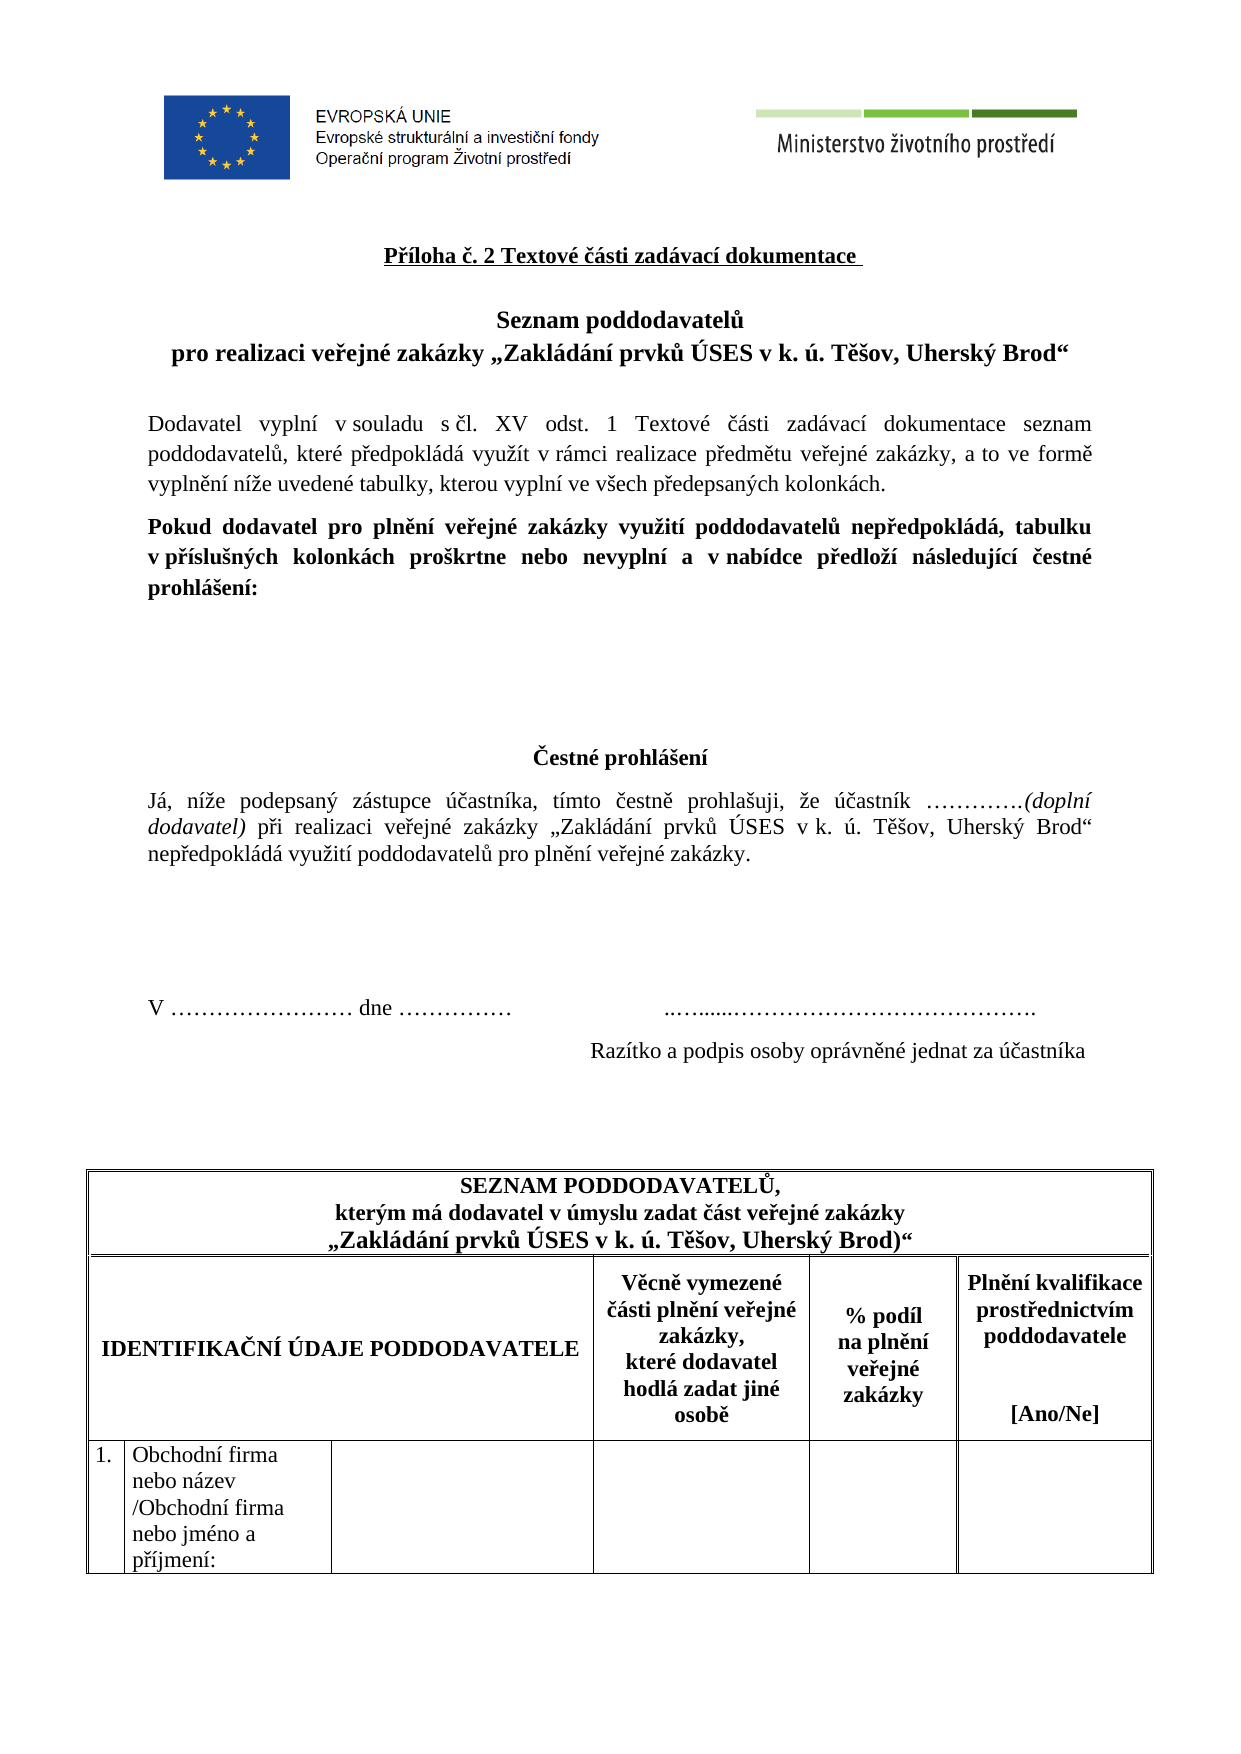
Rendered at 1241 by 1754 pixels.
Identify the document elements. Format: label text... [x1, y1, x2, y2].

table_cell [959, 1441, 1151, 1573]
table_cell IDENTIFIKAČNÍ ÚDAJE PODDODAVATELE [89, 1254, 593, 1440]
table_cell [332, 1441, 593, 1573]
text Příloha č. 2 Textové části zadávací dokumentace [148, 242, 1093, 269]
text pro realizaci veřejné zakázky „Zakládání prvků ÚSES v k. ú. Těšov, Uherský Brod“ [148, 338, 1093, 367]
text V …………………… dne …………… ..…......…………………………………. [148, 994, 1093, 1021]
table_cell 1. [89, 1441, 124, 1573]
table_cell % podíl na plnění veřejné zakázky [810, 1257, 956, 1440]
text Čestné prohlášení [148, 744, 1093, 771]
table_header SEZNAM PODDODAVATELŮ, kterým má dodavatel v úmyslu zadat část veřejné zakázky „Zakládání prvků ÚSES v k. ú. Těšov, Uherský Brod)“ [89, 1172, 1151, 1254]
table_cell [594, 1441, 809, 1573]
text Pokud dodavatel pro plnění veřejné zakázky využití poddodavatelů nepředpokládá, tabulku v příslušných kolonkách proškrtne nebo nevyplní a v nabídce předloží následující čestné prohlášení: [148, 513, 1093, 600]
text Já, níže podepsaný zástupce účastníka, tímto čestně prohlašuji, že účastník ………….(doplní dodavatel) při realizaci veřejné zakázky „Zakládání prvků ÚSES v k. ú. Těšov, Uherský Brod“ nepředpokládá využití poddodavatelů pro plnění veřejné zakázky. [148, 787, 1093, 866]
table_cell Plnění kvalifikace prostřednictvím poddodavatele [Ano/Ne] [959, 1254, 1151, 1440]
table_cell [810, 1441, 956, 1573]
text Seznam poddodavatelů [148, 306, 1093, 334]
text Razítko a podpis osoby oprávněné jednat za účastníka [148, 1037, 1093, 1063]
table_cell Věcně vymezené části plnění veřejné zakázky, které dodavatel hodlá zadat jiné osobě [594, 1257, 809, 1440]
text Dodavatel vyplní v souladu s čl. XV odst. 1 Textové části zadávací dokumentace seznam poddodavatelů, které předpokládá využít v rámci realizace předmětu veřejné zakázky, a to ve formě vyplnění níže uvedené tabulky, kterou vyplní ve všech předepsaných kolonkách. [148, 410, 1093, 497]
table_cell Obchodní firma nebo název /Obchodní firma nebo jméno a příjmení: [125, 1441, 331, 1573]
